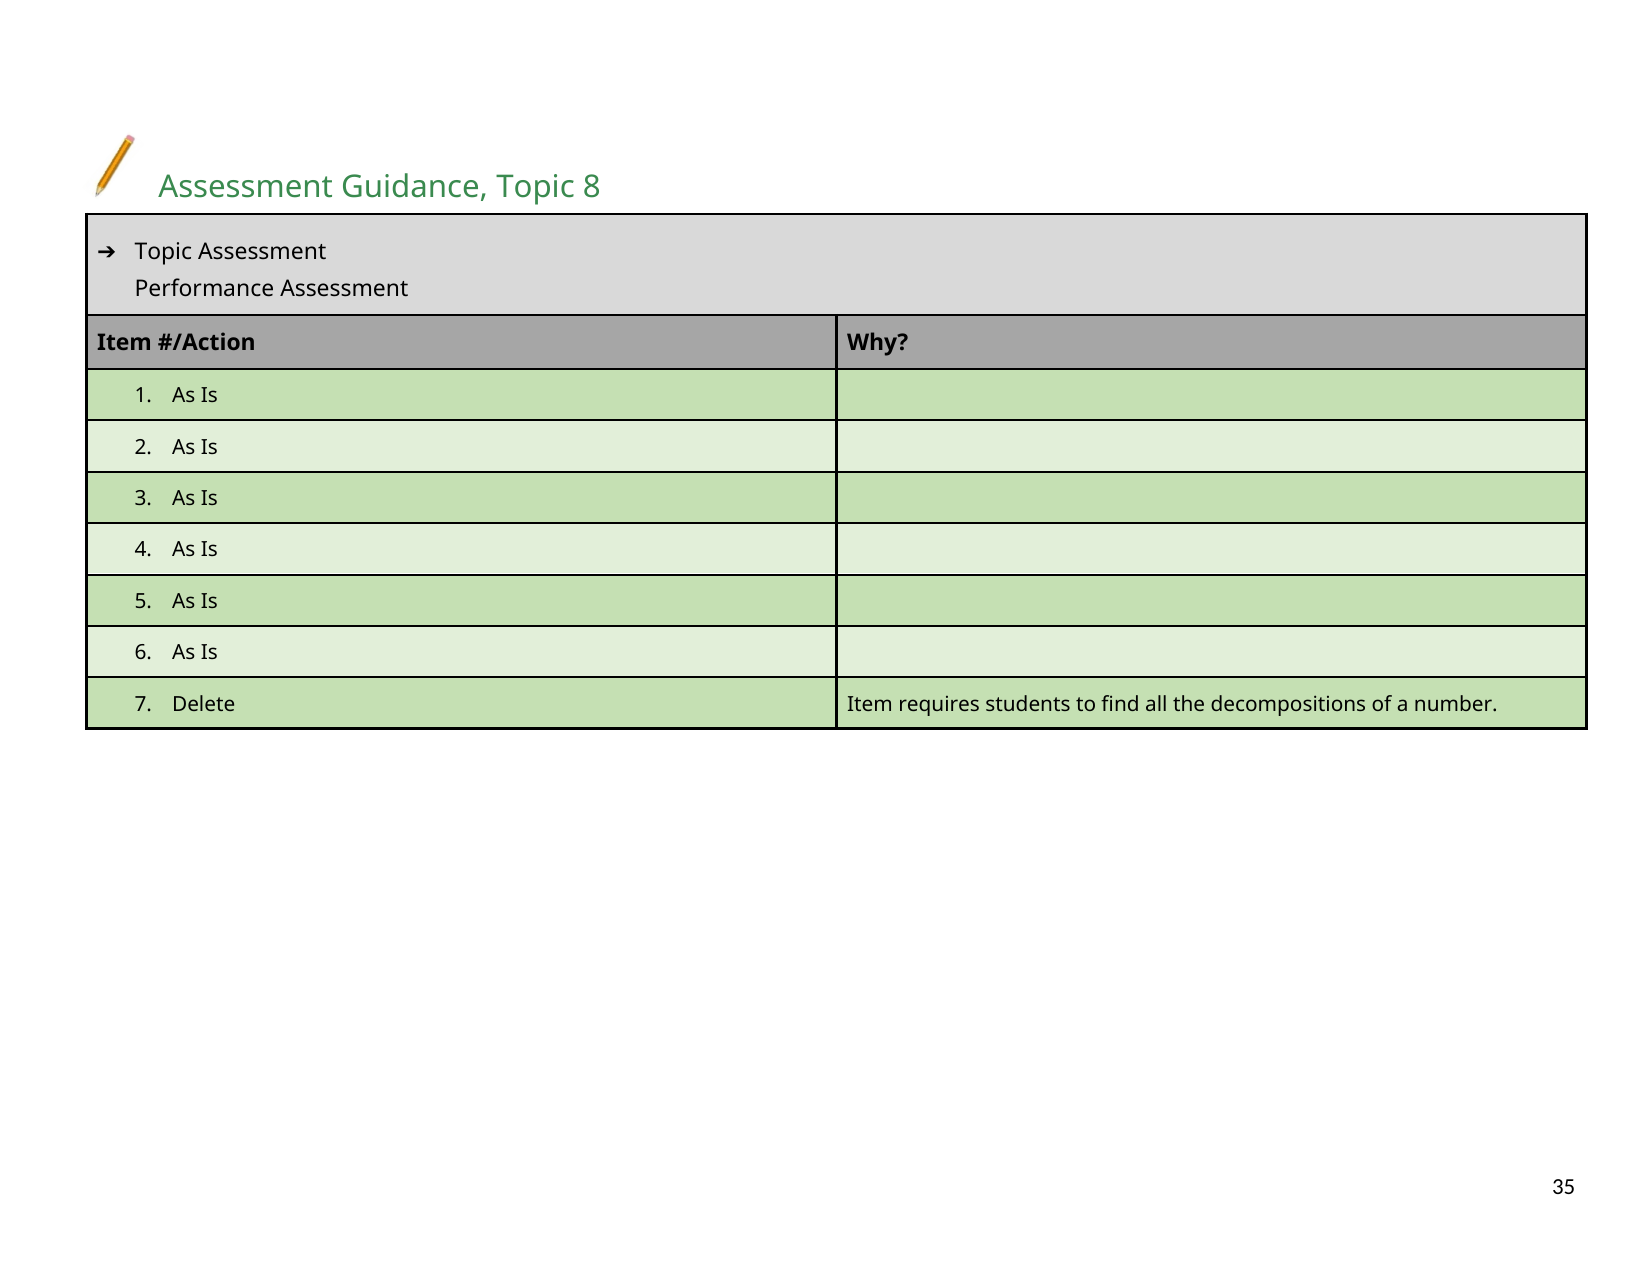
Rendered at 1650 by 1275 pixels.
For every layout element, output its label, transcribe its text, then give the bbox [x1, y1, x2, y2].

table_cell [838, 370, 1585, 419]
table_cell As Is [88, 576, 835, 625]
table_cell [838, 627, 1585, 676]
picture [83, 132, 143, 199]
table_cell [838, 473, 1585, 522]
table_cell Item #/Action [88, 316, 835, 368]
table_cell As Is [88, 370, 835, 419]
table_cell As Is [88, 473, 835, 522]
table_header Topic Assessment Performance Assessment [88, 215, 1585, 314]
table_cell [838, 421, 1585, 471]
text Assessment Guidance, Topic 8 [75, 164, 1575, 206]
table_cell Item requires students to find all the decompositions of a number. [838, 678, 1585, 727]
table_cell As Is [88, 524, 835, 573]
table_cell [838, 576, 1585, 625]
table_cell [838, 524, 1585, 573]
table_cell As Is [88, 421, 835, 471]
table_cell As Is [88, 627, 835, 676]
table_cell Why? [838, 316, 1585, 368]
table_cell Delete [88, 678, 835, 727]
